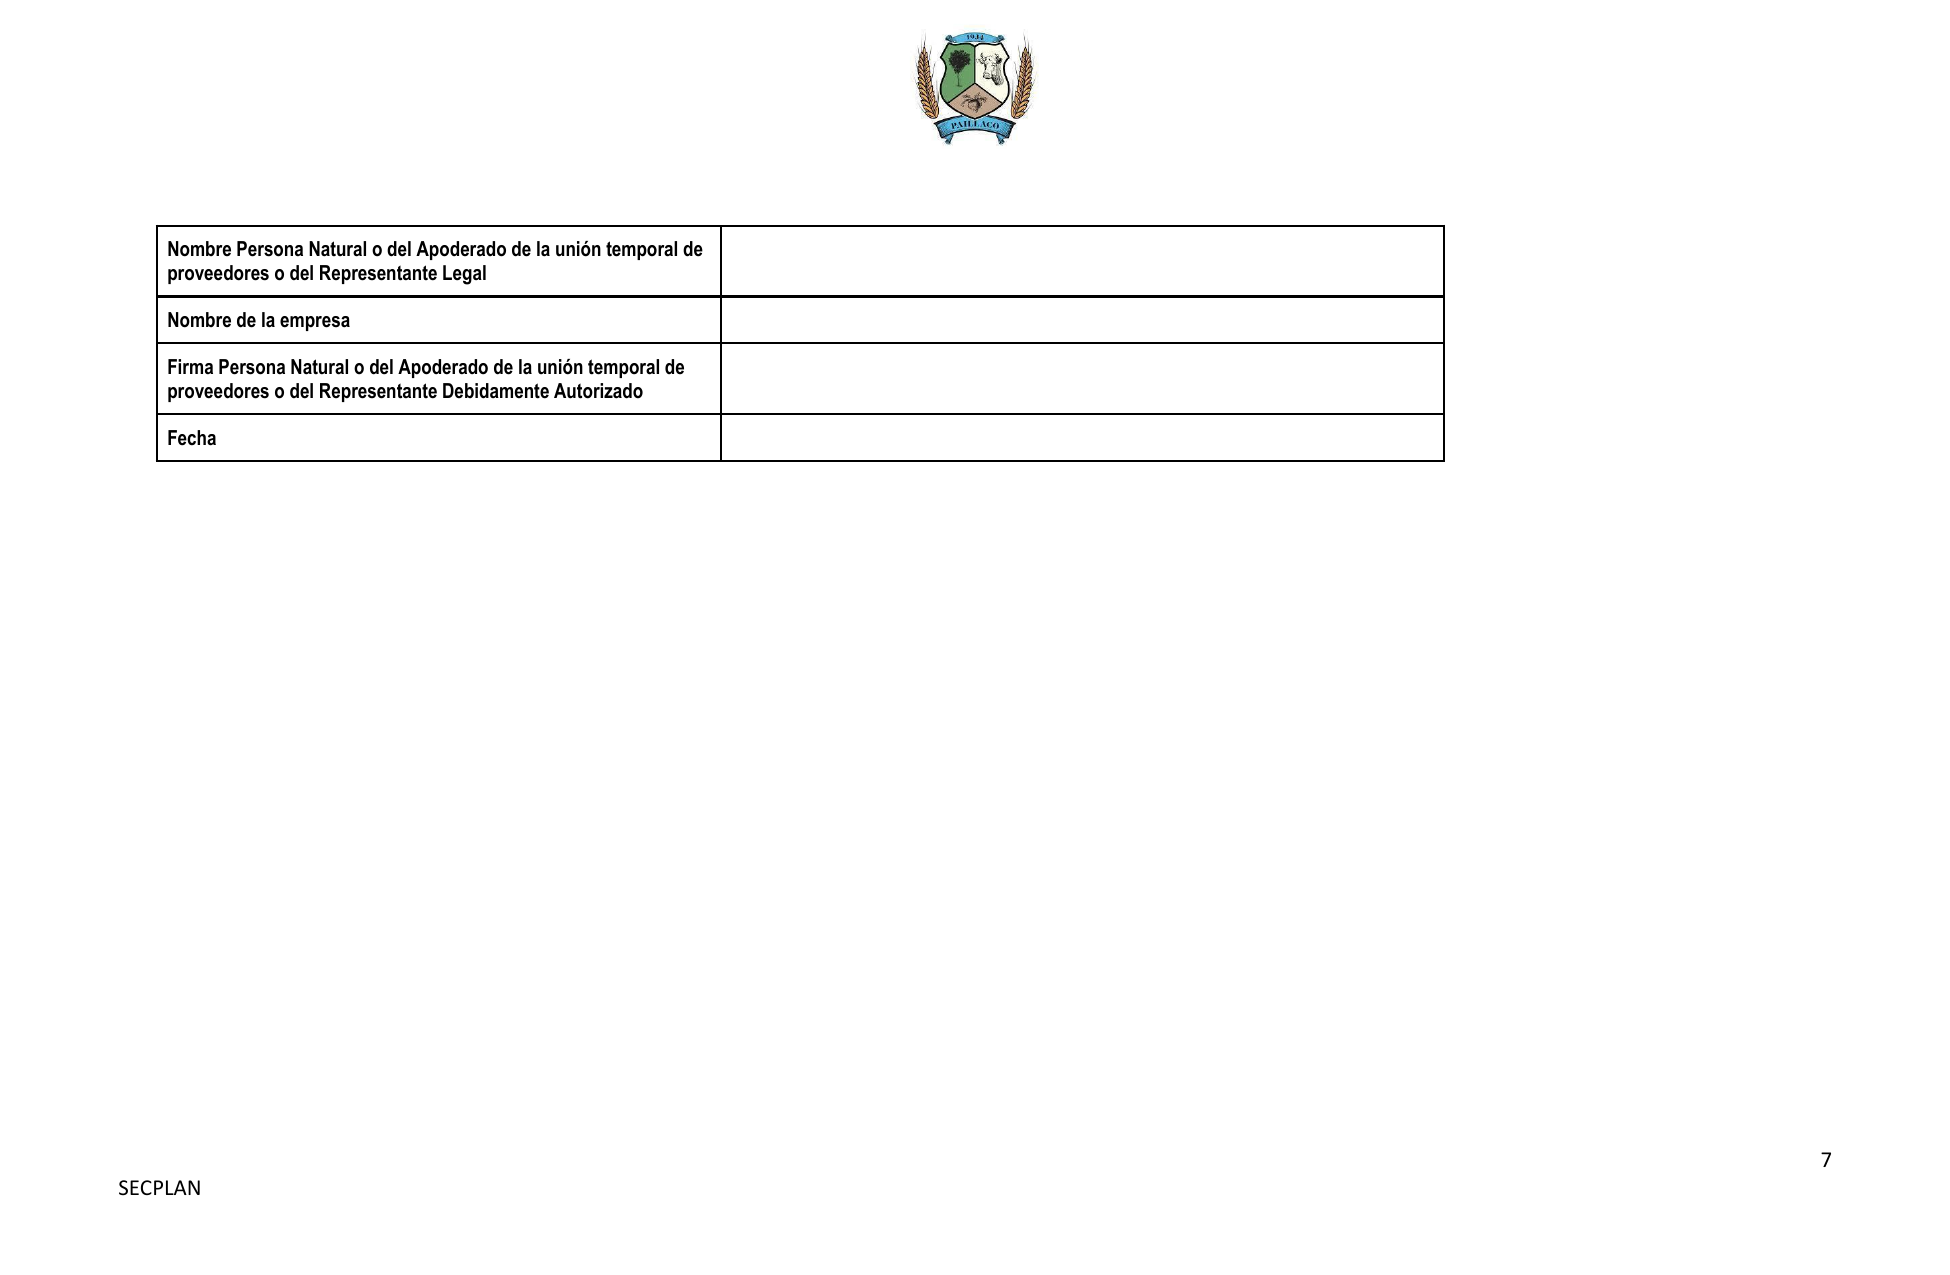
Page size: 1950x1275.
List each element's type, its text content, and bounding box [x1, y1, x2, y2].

picture [900, 23, 1050, 149]
table_cell [722, 298, 1443, 342]
table_cell [722, 344, 1443, 413]
table_header Nombre Persona Natural o del Apoderado de la unión temporal de proveedores o del Representante Legal [158, 227, 720, 295]
table_cell [722, 415, 1443, 460]
table_cell Firma Persona Natural o del Apoderado de la unión temporal de proveedores o del Representante Debidamente Autorizado [158, 344, 720, 413]
table_header [722, 227, 1443, 295]
table_cell Fecha [158, 415, 720, 460]
table_cell Nombre de la empresa [158, 298, 720, 342]
